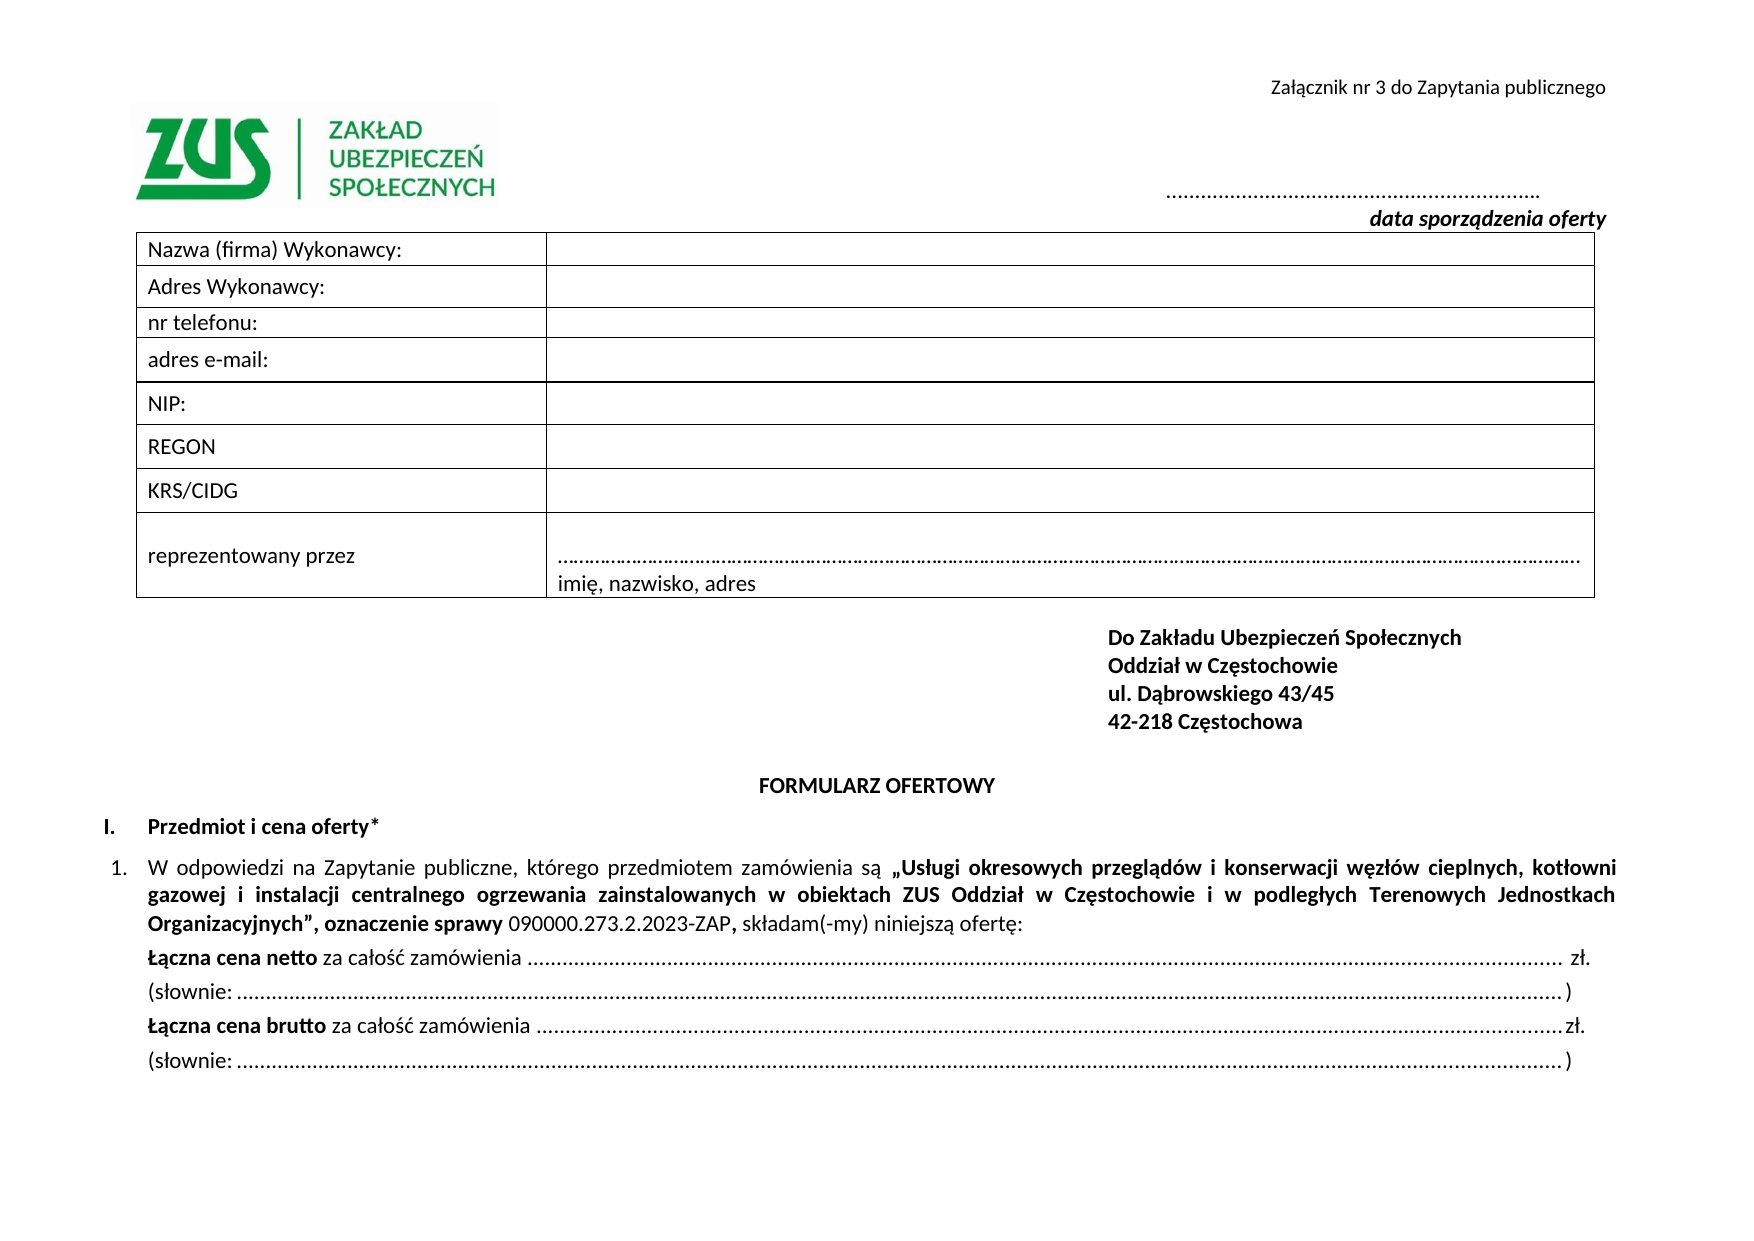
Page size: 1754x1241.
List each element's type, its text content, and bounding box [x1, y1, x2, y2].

table_cell [547, 469, 1594, 512]
table_cell KRS/CIDG [137, 469, 546, 512]
table_header [547, 233, 1594, 265]
table_cell [547, 383, 1594, 423]
text (słownie: ) [148, 977, 1606, 1005]
text Do Zakładu Ubezpieczeń Społecznych [1034, 623, 1606, 651]
table_cell nr telefonu: [137, 308, 546, 337]
text Łączna cena brutto za całość zamówienia zł. [148, 1011, 1606, 1039]
text 42-218 Częstochowa [1034, 707, 1606, 735]
text data sporządzenia oferty [148, 204, 1606, 232]
text …. [500, 176, 1606, 204]
table_cell adres e-mail: [137, 338, 546, 381]
table_cell [547, 308, 1594, 337]
table_cell [547, 425, 1594, 467]
text (słownie: ) [148, 1046, 1606, 1074]
list Przedmiot i cena oferty* [103, 812, 1606, 840]
table_cell ……………………………………………………………………………………………………………………………………………………………..…………… imię, nazwisko, adres [547, 513, 1594, 597]
subtitle FORMULARZ OFERTOWY [148, 772, 1606, 799]
text Łączna cena netto za całość zamówienia zł. [148, 943, 1606, 971]
list W odpowiedzi na Zapytanie publiczne, którego przedmiotem zamówienia są „Usługi okresowych przeglądów i konserwacji węzłów cieplnych, kotłowni gazowej i instalacji centralnego ogrzewania zainstalowanych w obiektach ZUS Oddział w Częstochowie i w podległych Terenowych Jednostkach Organizacyjnych”, oznaczenie sprawy 090000.273.2.2023-ZAP, składam(-my) niniejszą ofertę: [110, 853, 1617, 937]
table_cell [547, 266, 1594, 307]
table_cell reprezentowany przez [137, 513, 546, 597]
picture [130, 102, 500, 208]
table_cell [547, 338, 1594, 381]
table_header Nazwa (firma) Wykonawcy: [137, 233, 546, 265]
text ul. Dąbrowskiego 43/45 [1034, 679, 1606, 707]
table_cell NIP: [137, 383, 546, 423]
table_cell Adres Wykonawcy: [137, 266, 546, 307]
text Oddział w Częstochowie [1034, 651, 1606, 679]
table_cell REGON [137, 425, 546, 467]
